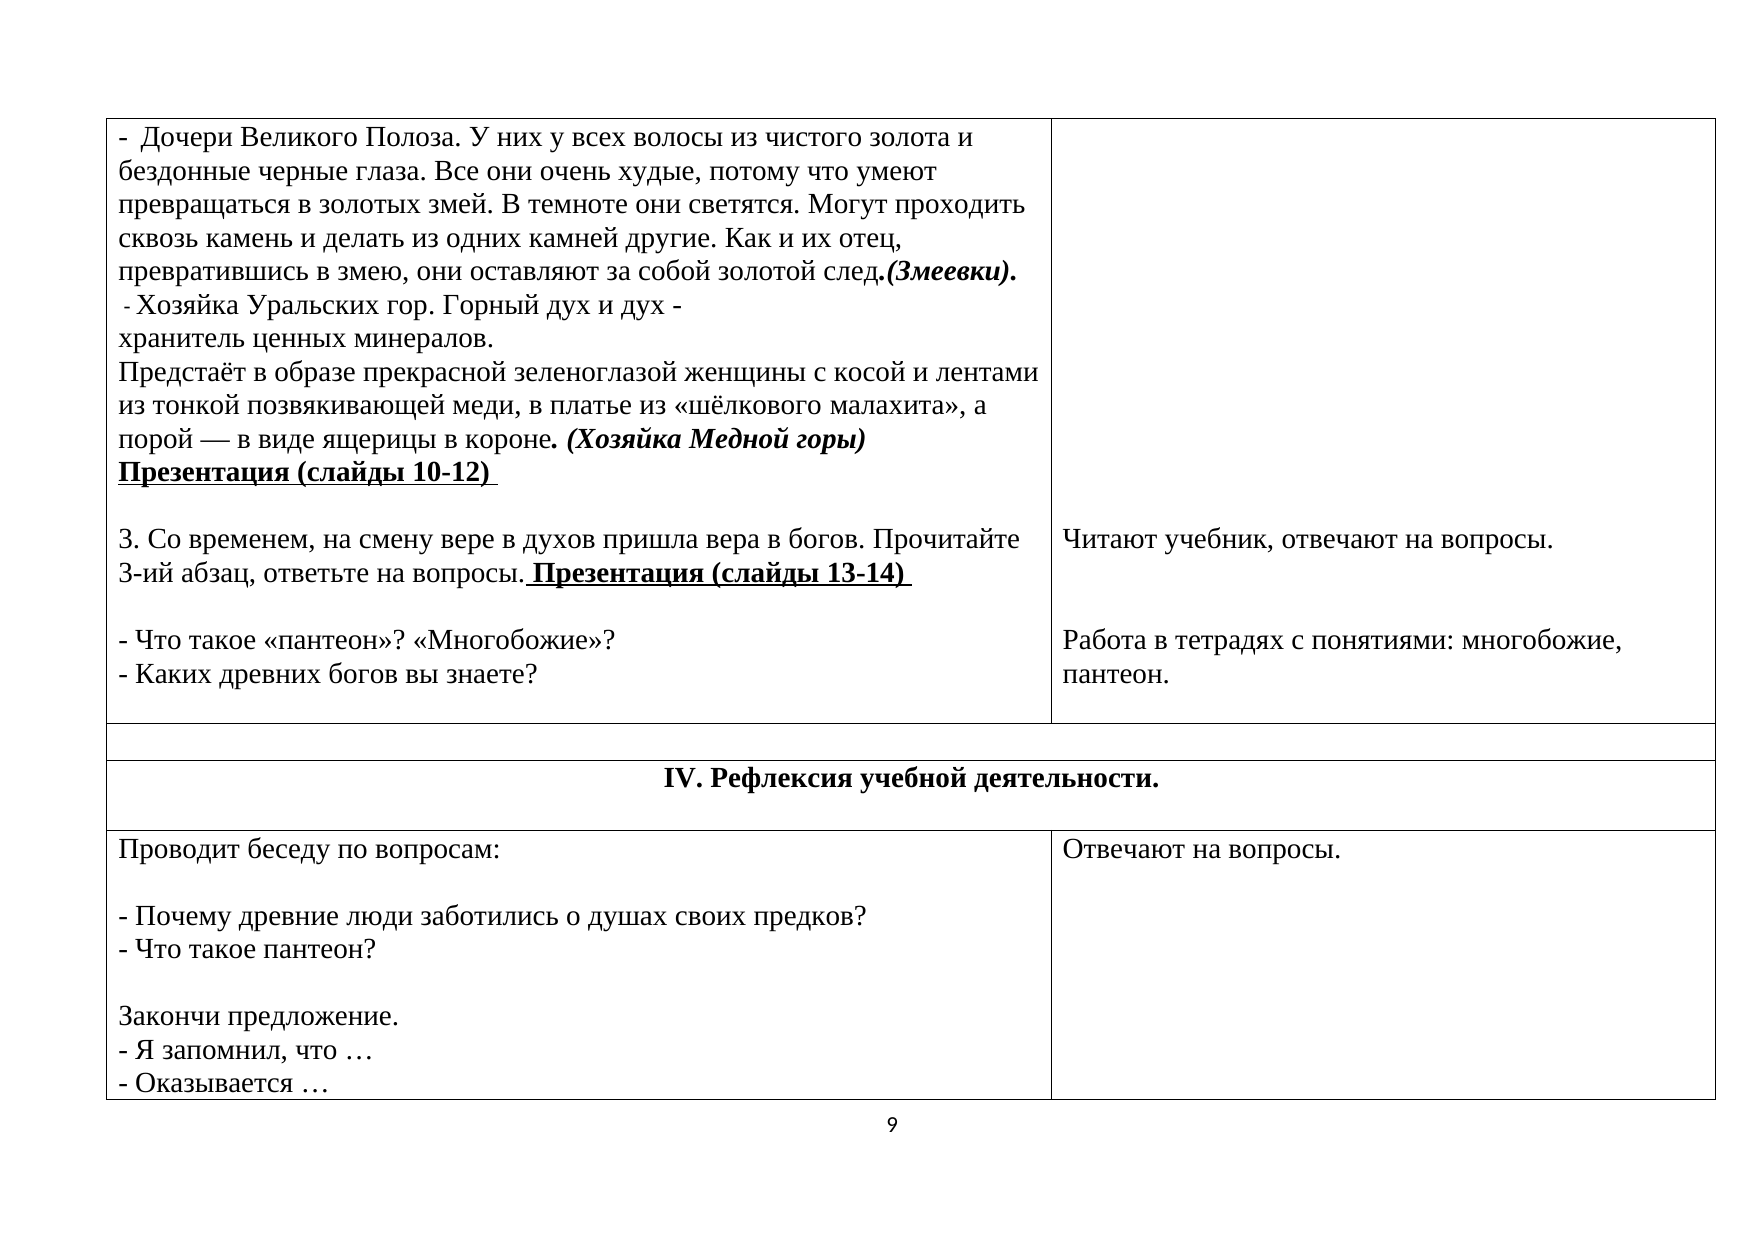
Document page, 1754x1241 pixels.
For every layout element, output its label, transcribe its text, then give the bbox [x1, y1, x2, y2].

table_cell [1052, 831, 1715, 1099]
table_cell [107, 724, 1715, 759]
table_cell IV. Рефлексия учебной деятельности. [107, 761, 1715, 830]
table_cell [107, 119, 1051, 723]
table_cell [1052, 119, 1715, 723]
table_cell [107, 831, 1051, 1099]
